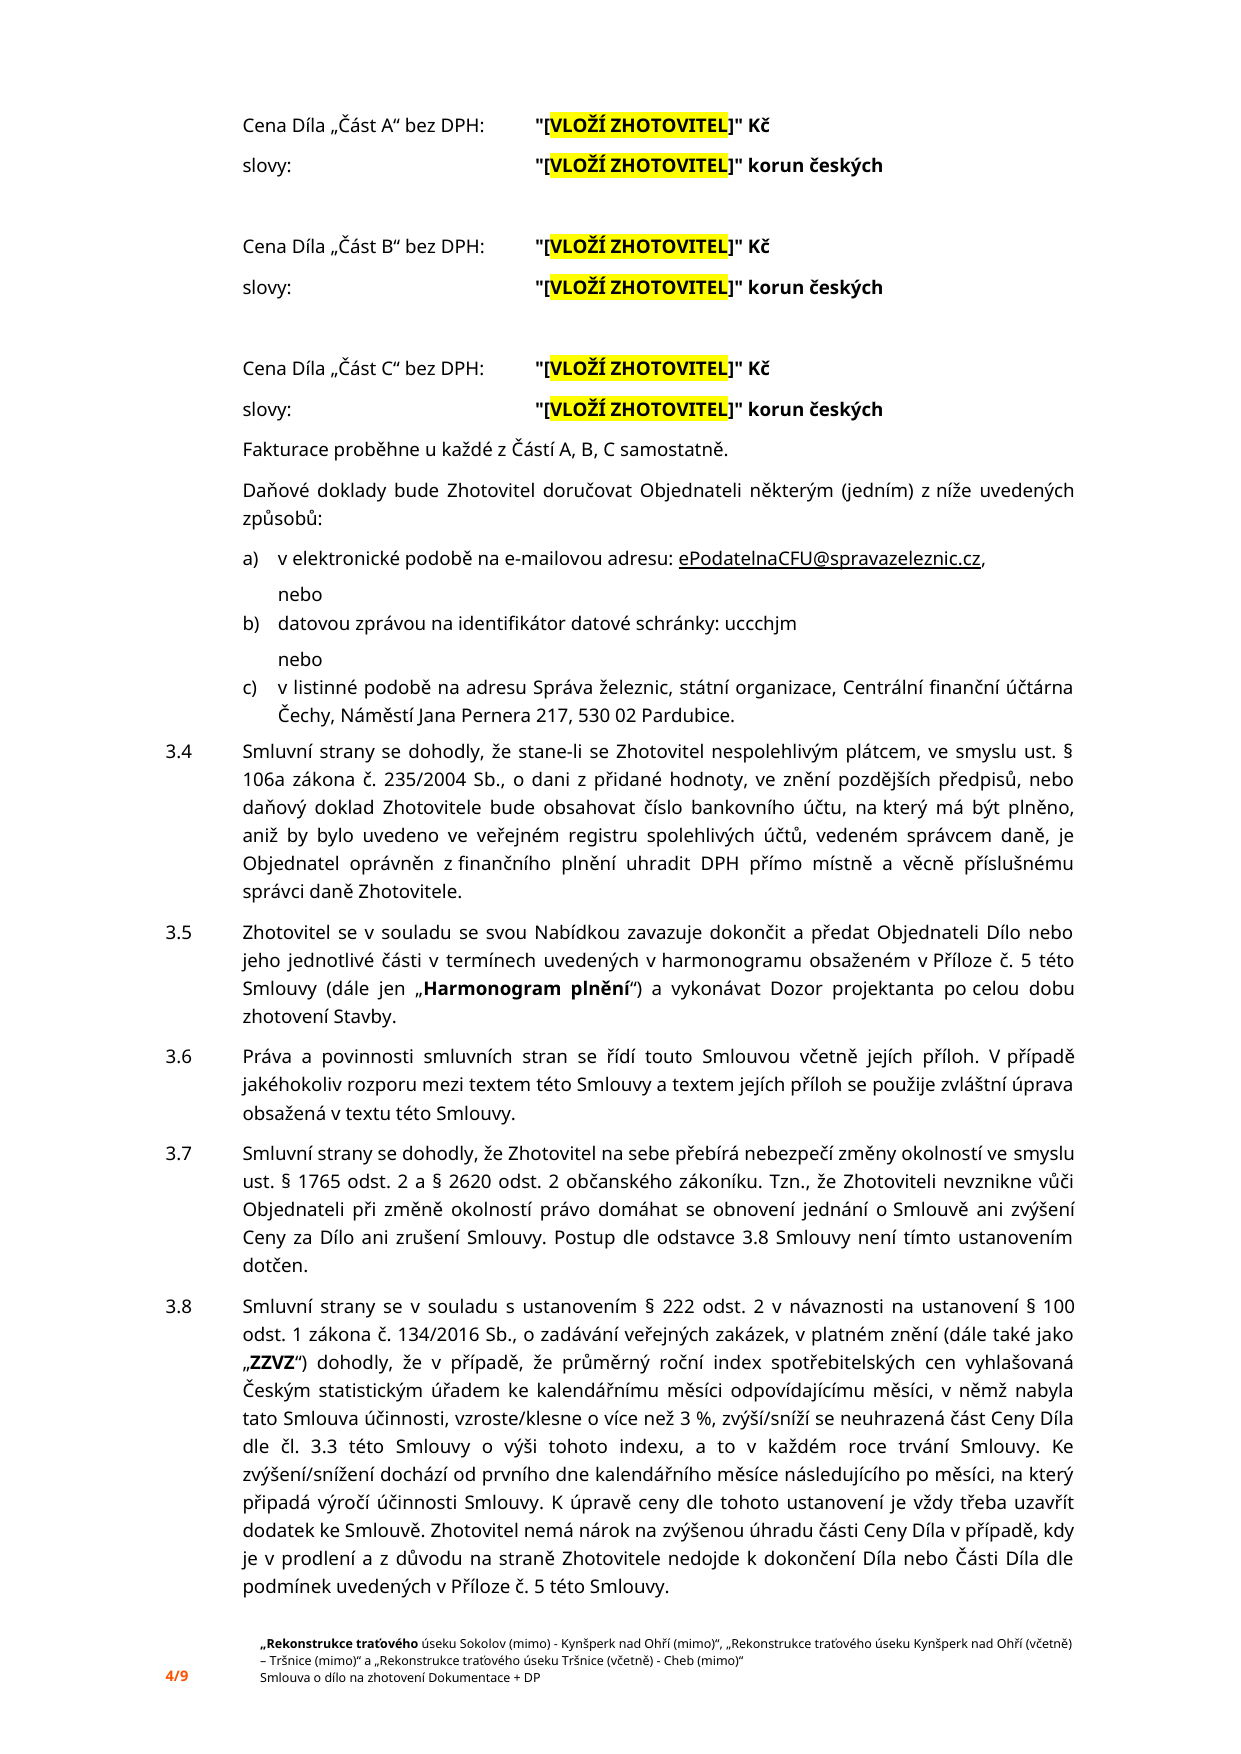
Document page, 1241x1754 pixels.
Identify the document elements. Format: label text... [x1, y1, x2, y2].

text nebo [278, 582, 1075, 607]
text Cena Díla „Část C“ bez DPH: "[VLOŽÍ ZHOTOVITEL]" Kč [242, 355, 550, 381]
list Smluvní strany se v souladu s ustanovením § 222 odst. 2 v návaznosti na ustanovení § 100 odst. 1 zákona č. 134/2016 Sb., o zadávání veřejných zakázek, v platném znění (dále také jako „ZZVZ“) dohodly, že v případě, že průměrný roční index spotřebitelských cen vyhlašovaná Českým statistickým úřadem ke kalendářnímu měsíci odpovídajícímu měsíci, v němž nabyla tato Smlouva účinnosti, vzroste/klesne o více než 3 %, zvýší/sníží se neuhrazená část Ceny Díla dle čl. 3.3 této Smlouvy o výši tohoto indexu, a to v každém roce trvání Smlouvy. Ke zvýšení/snížení dochází od prvního dne kalendářního měsíce následujícího po měsíci, na který připadá výročí účinnosti Smlouvy. K úpravě ceny dle tohoto ustanovení je vždy třeba uzavřít dodatek ke Smlouvě. Zhotovitel nemá nárok na zvýšenou úhradu části Ceny Díla v případě, kdy je v prodlení a z důvodu na straně Zhotovitele nedojde k dokončení Díla nebo Části Díla dle podmínek uvedených v Příloze č. 5 této Smlouvy. [165, 1293, 1075, 1599]
text v elektronické podobě na e-mailovou adresu: ePodatelnaCFU@spravazeleznic.cz, [242, 545, 1075, 571]
text slovy: "[VLOŽÍ ZHOTOVITEL]" korun českých [728, 396, 1075, 421]
text slovy: "[VLOŽÍ ZHOTOVITEL]" korun českých [728, 274, 1075, 300]
text Cena Díla „Část C“ bez DPH: "[VLOŽÍ ZHOTOVITEL]" Kč [728, 355, 1075, 381]
list Smluvní strany se dohodly, že Zhotovitel na sebe přebírá nebezpečí změny okolností ve smyslu ust. § 1765 odst. 2 a § 2620 odst. 2 občanského zákoníku. Tzn., že Zhotoviteli nevznikne vůči Objednateli při změně okolností právo domáhat se obnovení jednání o Smlouvě ani zvýšení Ceny za Dílo ani zrušení Smlouvy. Postup dle odstavce 3.8 Smlouvy není tímto ustanovením dotčen. [165, 1140, 1075, 1278]
text Daňové doklady bude Zhotovitel doručovat Objednateli některým (jedním) z níže uvedených způsobů: [242, 477, 1075, 530]
text Cena Díla „Část B“ bez DPH: "[VLOŽÍ ZHOTOVITEL]" Kč [242, 234, 550, 259]
text v listinné podobě na adresu Správa železnic, státní organizace, Centrální finanční účtárna Čechy, Náměstí Jana Pernera 217, 530 02 Pardubice. [242, 674, 1075, 728]
text nebo [278, 646, 1075, 672]
text slovy: "[VLOŽÍ ZHOTOVITEL]" korun českých [242, 396, 550, 421]
text Fakturace proběhne u každé z Částí A, B, C samostatně. [242, 436, 1075, 462]
text Smluvní strany se dohodly, že stane-li se Zhotovitel nespolehlivým plátcem, ve smyslu ust. § 106a zákona č. 235/2004 Sb., o dani z přidané hodnoty, ve znění pozdějších předpisů, nebo daňový doklad Zhotovitele bude obsahovat číslo bankovního účtu, na který má být plněno, aniž by bylo uvedeno ve veřejném registru spolehlivých účtů, vedeném správcem daně, je Objednatel oprávněn z finančního plnění uhradit DPH přímo místně a věcně příslušnému správci daně Zhotovitele. [165, 738, 1075, 904]
text Cena Díla „Část A“ bez DPH: "[VLOŽÍ ZHOTOVITEL]" Kč [242, 112, 550, 138]
text Cena Díla „Část A“ bez DPH: "[VLOŽÍ ZHOTOVITEL]" Kč [728, 112, 1075, 138]
text Cena Díla „Část B“ bez DPH: "[VLOŽÍ ZHOTOVITEL]" Kč [728, 234, 1075, 259]
text Zhotovitel se v souladu se svou Nabídkou zavazuje dokončit a předat Objednateli Dílo nebo jeho jednotlivé části v termínech uvedených v harmonogramu obsaženém v Příloze č. 5 této Smlouvy (dále jen „Harmonogram plnění“) a vykonávat Dozor projektanta po celou dobu zhotovení Stavby. [165, 919, 1075, 1029]
text slovy: "[VLOŽÍ ZHOTOVITEL]" korun českých [728, 153, 1075, 178]
text slovy: "[VLOŽÍ ZHOTOVITEL]" korun českých [242, 153, 550, 178]
text slovy: "[VLOŽÍ ZHOTOVITEL]" korun českých [242, 274, 550, 300]
text datovou zprávou na identifikátor datové schránky: uccchjm [242, 610, 1075, 635]
text Práva a povinnosti smluvních stran se řídí touto Smlouvou včetně jejích příloh. V případě jakéhokoliv rozporu mezi textem této Smlouvy a textem jejích příloh se použije zvláštní úprava obsažená v textu této Smlouvy. [165, 1044, 1075, 1125]
